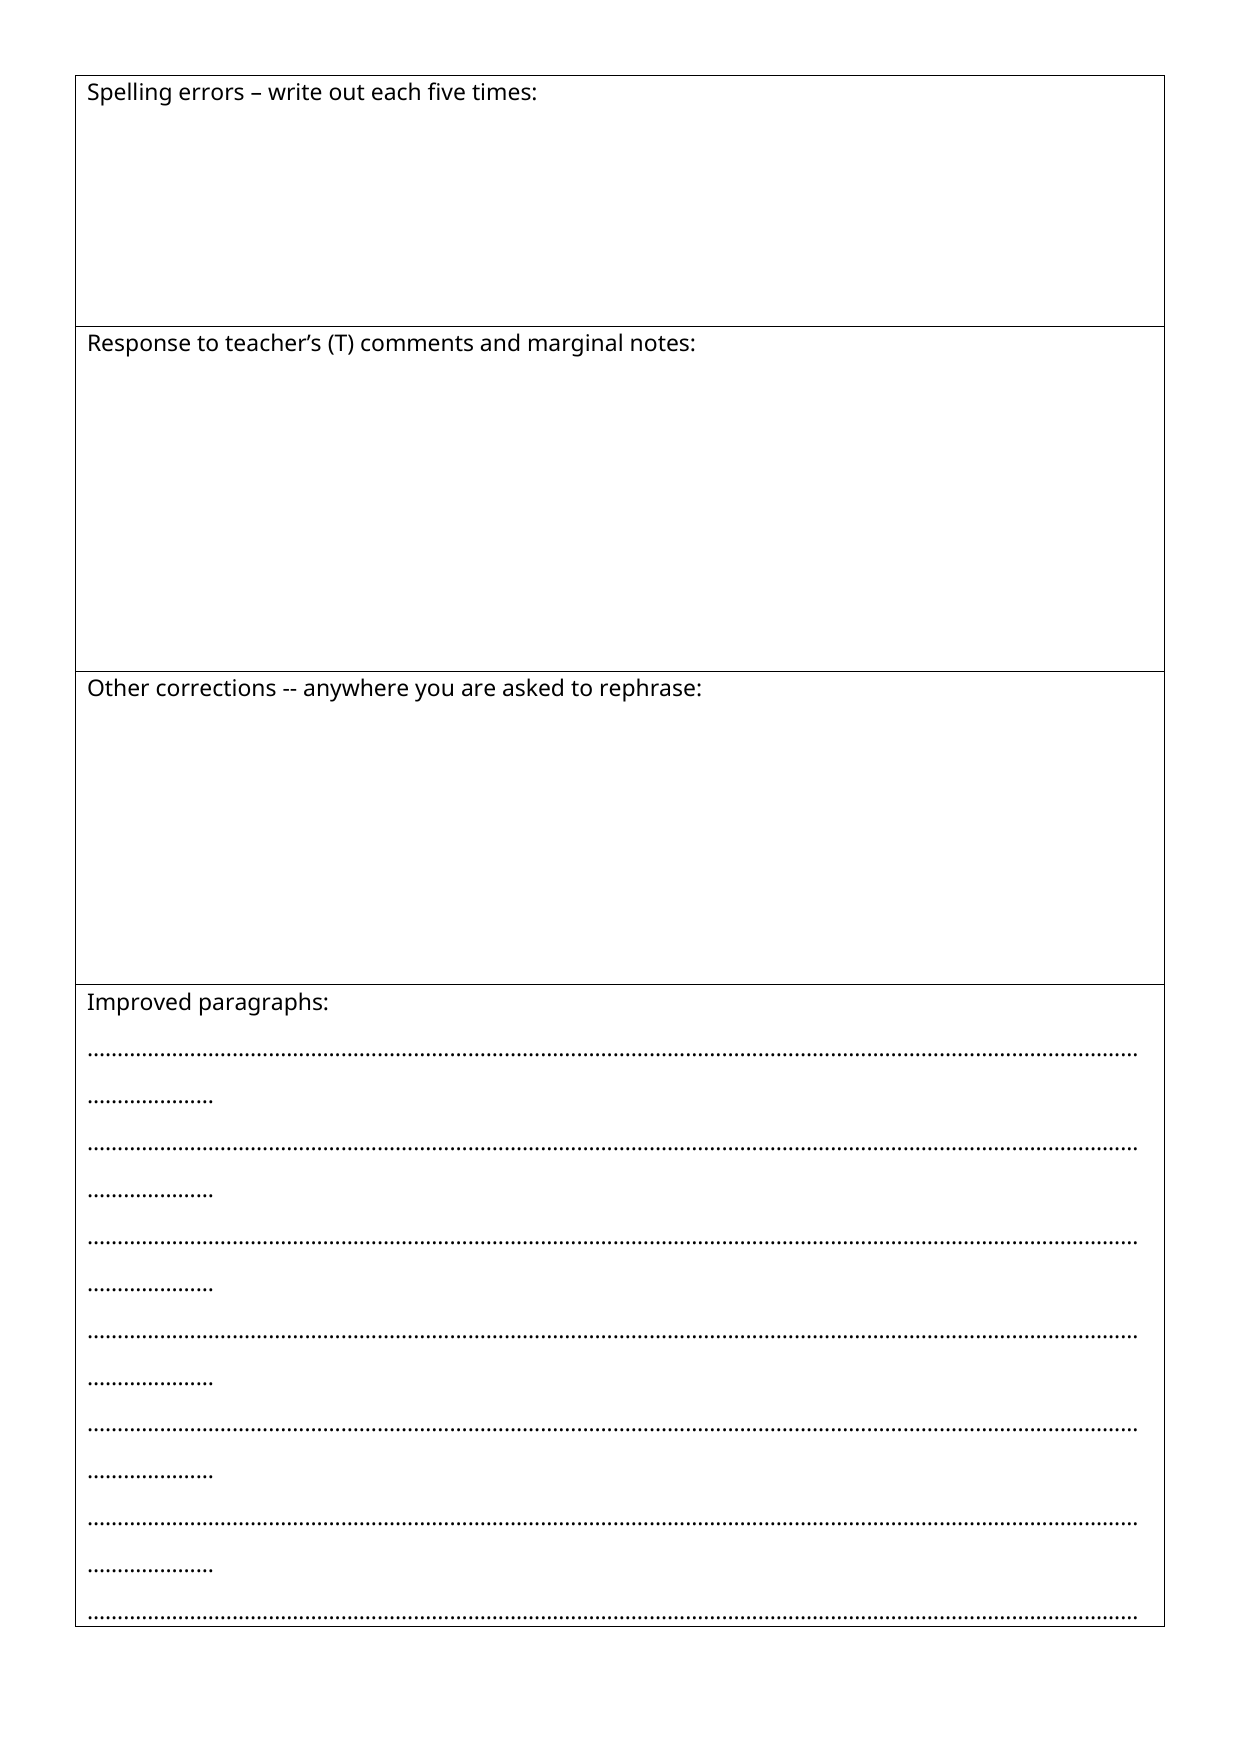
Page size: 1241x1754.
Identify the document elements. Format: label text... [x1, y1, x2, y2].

table_header Spelling errors – write out each five times: [76, 76, 1164, 326]
table_cell Other corrections -- anywhere you are asked to rephrase: [76, 672, 1164, 984]
table_cell Response to teacher’s (T) comments and marginal notes: [76, 327, 1164, 671]
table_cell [76, 985, 1164, 1626]
